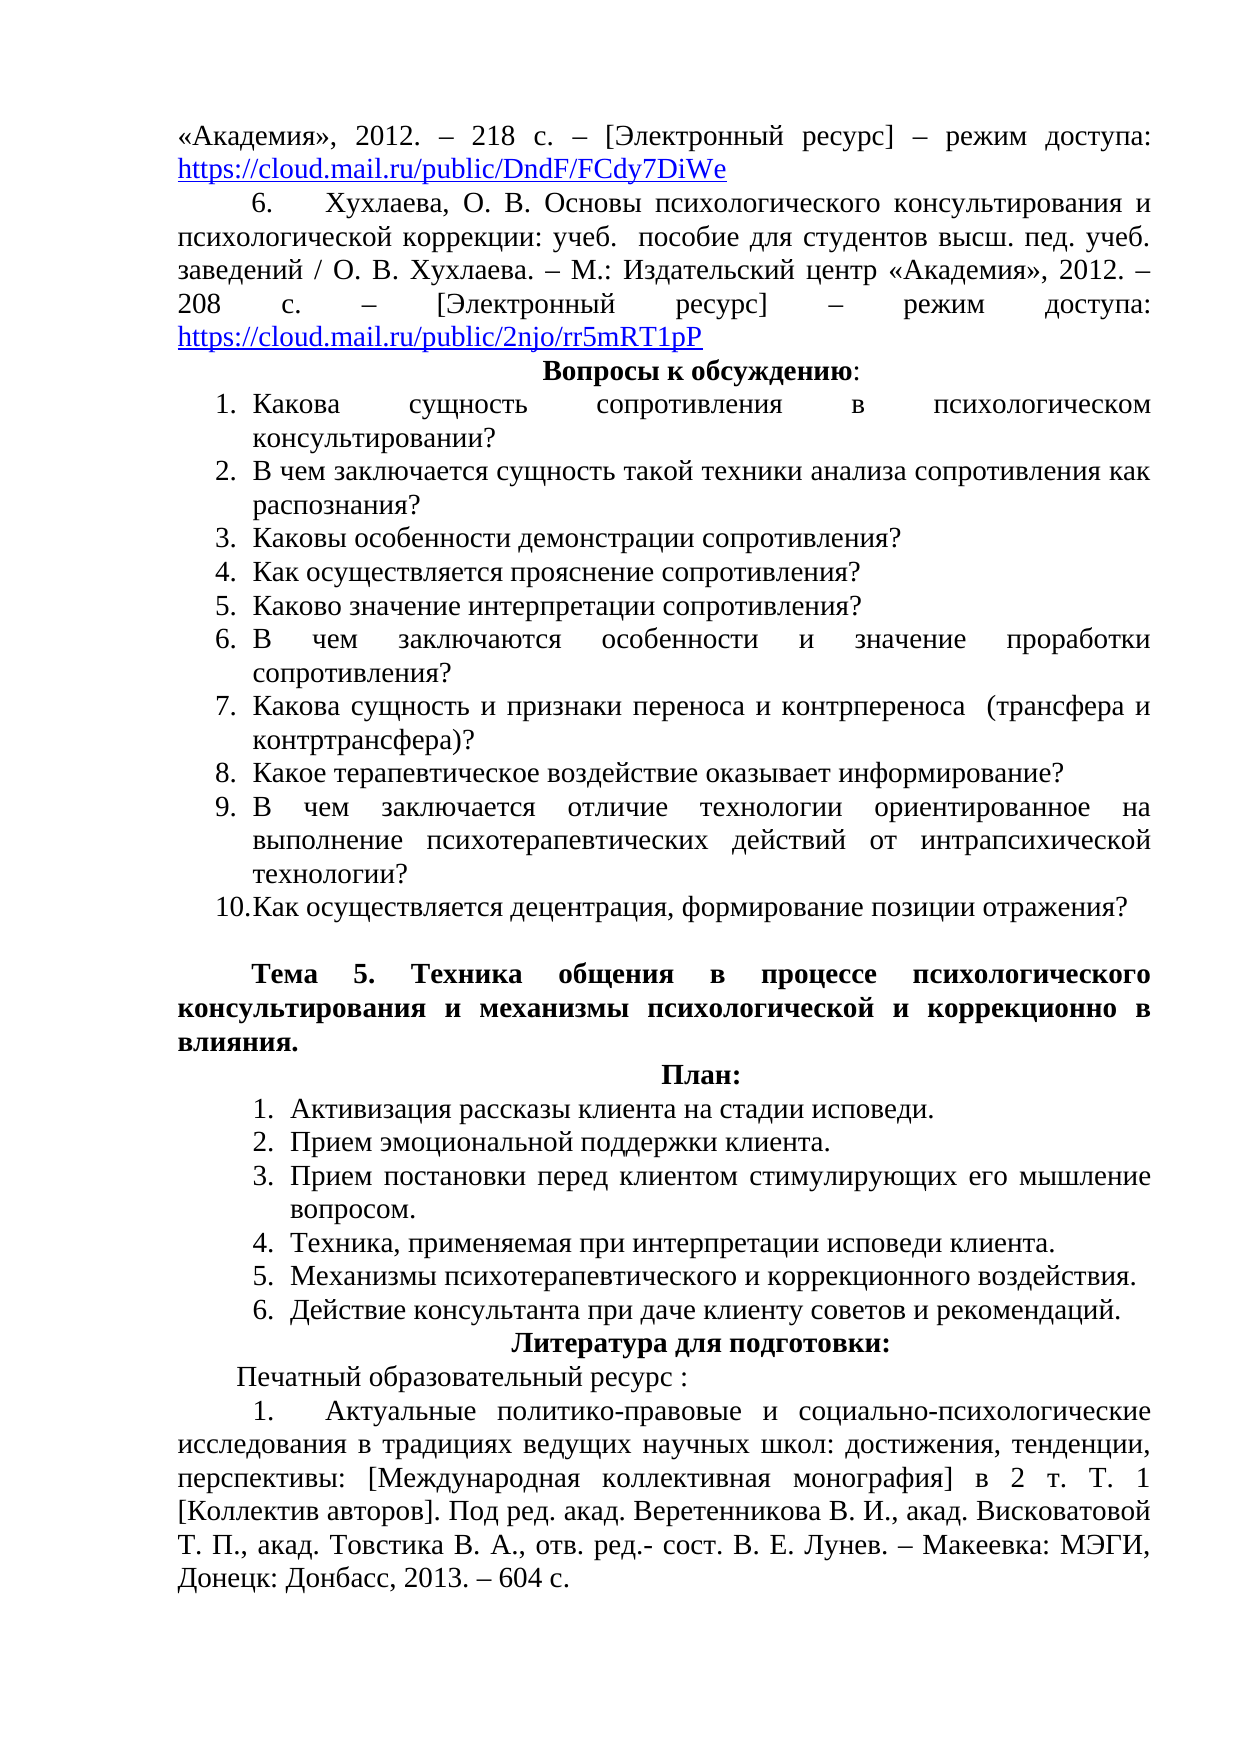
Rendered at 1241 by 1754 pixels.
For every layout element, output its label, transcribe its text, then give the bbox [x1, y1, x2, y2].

list Прием эмоциональной поддержки клиента. [252, 1124, 1152, 1158]
list Прием постановки перед клиентом стимулирующих его мышление вопросом. [252, 1158, 1152, 1225]
list Каково значение интерпретации сопротивления? [215, 588, 1152, 621]
list Действие консультанта при даче клиенту советов и рекомендаций. [252, 1292, 1152, 1326]
list В чем заключаются особенности и значение проработки сопротивления? [215, 621, 1152, 688]
list В чем заключается сущность такой техники анализа сопротивления как распознания? [215, 453, 1152, 521]
list Как осуществляется прояснение сопротивления? [215, 554, 1152, 588]
list Актуальные политико-правовые и социально-психологические исследования в традициях ведущих научных школ: достижения, тенденции, перспективы: [Международная коллективная монография] в 2 т. Т. 1 [Коллектив авторов]. Под ред. акад. Веретенникова В. И., акад. Висковатовой Т. П., акад. Товстика В. А., отв. ред.- сост. В. Е. Лунев. – Макеевка: МЭГИ, Донецк: Донбасс, 2013. – 604 с. [177, 1393, 1152, 1594]
text План: [177, 1057, 1152, 1091]
list Как осуществляется децентрация, формирование позиции отражения? [215, 889, 1152, 923]
list Хухлаева, О. В. Основы психологического консультирования и психологической коррекции: учеб. пособие для студентов высш. пед. учеб. заведений / О. В. Хухлаева. – М.: Издательский центр «Академия», 2012. – 208 с. – [Электронный ресурс] – режим доступа: https://cloud.mail.ru/public/2njo/rr5mRT1pP [177, 185, 1152, 353]
text Литература для подготовки: [177, 1326, 1152, 1359]
text Вопросы к обсуждению: [177, 353, 1152, 386]
list Техника, применяемая при интерпретации исповеди клиента. [252, 1225, 1152, 1258]
text Печатный образовательный ресурс : [177, 1359, 1152, 1393]
list Какова сущность сопротивления в психологическом консультировании? [215, 386, 1152, 453]
list В чем заключается отличие технологии ориентированное на выполнение психотерапевтических действий от интрапсихической технологии? [215, 789, 1152, 889]
list Активизация рассказы клиента на стадии исповеди. [252, 1091, 1152, 1124]
text Тема 5. Техника общения в процессе психологического консультирования и механизмы психологической и коррекционно в влияния. [177, 957, 1152, 1057]
list Механизмы психотерапевтического и коррекционного воздействия. [252, 1258, 1152, 1292]
list Какое терапевтическое воздействие оказывает информирование? [215, 755, 1152, 789]
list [177, 118, 1152, 185]
list Каковы особенности демонстрации сопротивления? [215, 521, 1152, 554]
list Какова сущность и признаки переноса и контрпереноса (трансфера и контртрансфера)? [215, 688, 1152, 755]
